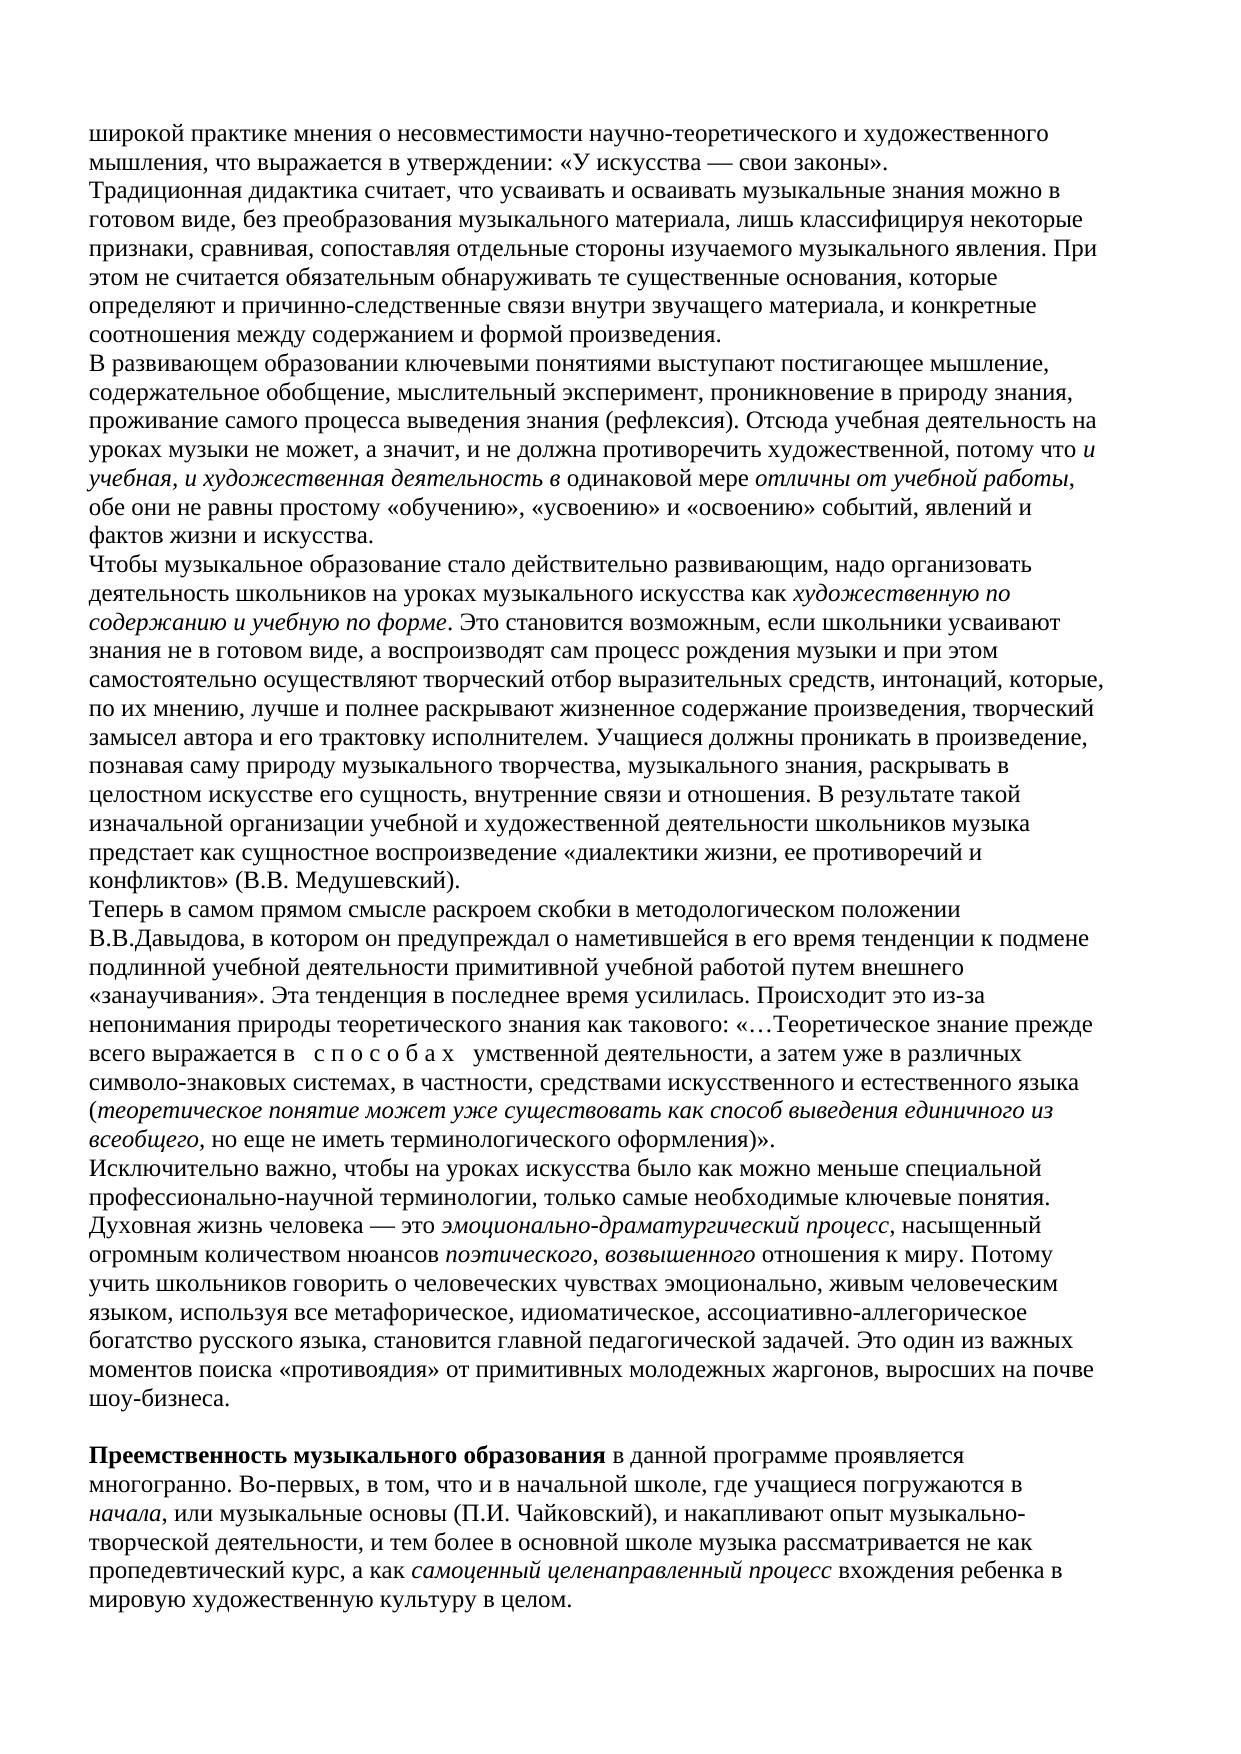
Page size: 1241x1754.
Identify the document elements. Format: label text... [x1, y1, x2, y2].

text Исключительно важно, чтобы на уроках искусства было как можно меньше специальной профессионально-научной терминологии, только самые необходимые ключевые понятия. Духовная жизнь человека — это эмоционально-драматургический процесс, насыщенный огромным количеством нюансов поэтического, возвышенного отношения к миру. Потому учить школьников говорить о человеческих чувствах эмоционально, живым человеческим языком, используя все метафорическое, идиоматическое, ассоциативно-аллегорическое богатство русского языка, становится главной педагогической задачей. Это один из важных моментов поиска «противоядия» от примитивных молодежных жаргонов, выросших на почве шоу-бизнеса. [89, 1153, 1107, 1412]
text Традиционная дидактика считает, что усваивать и осваивать музыкальные знания можно в готовом виде, без преобразования музыкального материала, лишь классифицируя некоторые признаки, сравнивая, сопоставляя отдельные стороны изучаемого музыкального явления. При этом не считается обязательным обнаруживать те существенные основания, которые определяют и причинно-следственные связи внутри звучащего материала, и конкретные соотношения между содержанием и формой произведения. [89, 176, 1107, 348]
text В развивающем образовании ключевыми понятиями выступают постигающее мышление, содержательное обобщение, мыслительный эксперимент, проникновение в природу знания, проживание самого процесса выведения знания (рефлексия). Отсюда учебная деятельность на уроках музыки не может, а значит, и не должна противоречить художественной, потому что и учебная, и художественная деятельность в одинаковой мере отличны от учебной работы, обе они не равны простому «обучению», «усвоению» и «освоению» событий, явлений и фактов жизни и искусства. [89, 348, 1107, 549]
text Преемственность музыкального образования в данной программе проявляется многогранно. Во-первых, в том, что и в начальной школе, где учащиеся погружаются в начала, или музыкальные основы (П.И. Чайковский), и накапливают опыт музыкально-творческой деятельности, и тем более в основной школе музыка рассматривается не как пропедевтический курс, а как самоценный целенаправленный процесс вхождения ребенка в мировую художественную культуру в целом. [89, 1441, 1107, 1613]
text Чтобы музыкальное образование стало действительно развивающим, надо организовать деятельность школьников на уроках музыкального искусства как художественную по содержанию и учебную по форме. Это становится возможным, если школьники усваивают знания не в готовом виде, а воспроизводят сам процесс рождения музыки и при этом самостоятельно осуществляют творческий отбор выразительных средств, интонаций, которые, по их мнению, лучше и полнее раскрывают жизненное содержание произведения, творческий замысел автора и его трактовку исполнителем. Учащиеся должны проникать в произведение, познавая саму природу музыкального творчества, музыкального знания, раскрывать в целостном искусстве его сущность, внутренние связи и отношения. В результате такой изначальной организации учебной и художественной деятельности школьников музыка предстает как сущностное воспроизведение «диалектики жизни, ее противоречий и конфликтов» (В.В. Медушевский). [89, 549, 1107, 894]
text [89, 118, 1107, 176]
text Теперь в самом прямом смысле раскроем скобки в методологическом положении В.В.Давыдова, в котором он предупреждал о наметившейся в его время тенденции к подмене подлинной учебной деятельности примитивной учебной работой путем внешнего «занаучивания». Эта тенденция в последнее время усилилась. Происходит это из-за непонимания природы теоретического знания как такового: «…Теоретическое знание прежде всего выражается в с п о с о б а х умственной деятельности, а затем уже в различных символо-знаковых системах, в частности, средствами искусственного и естественного языка (теоретическое понятие может уже существовать как способ выведения единичного из всеобщего, но еще не иметь терминологического оформления)». [89, 894, 1107, 1153]
